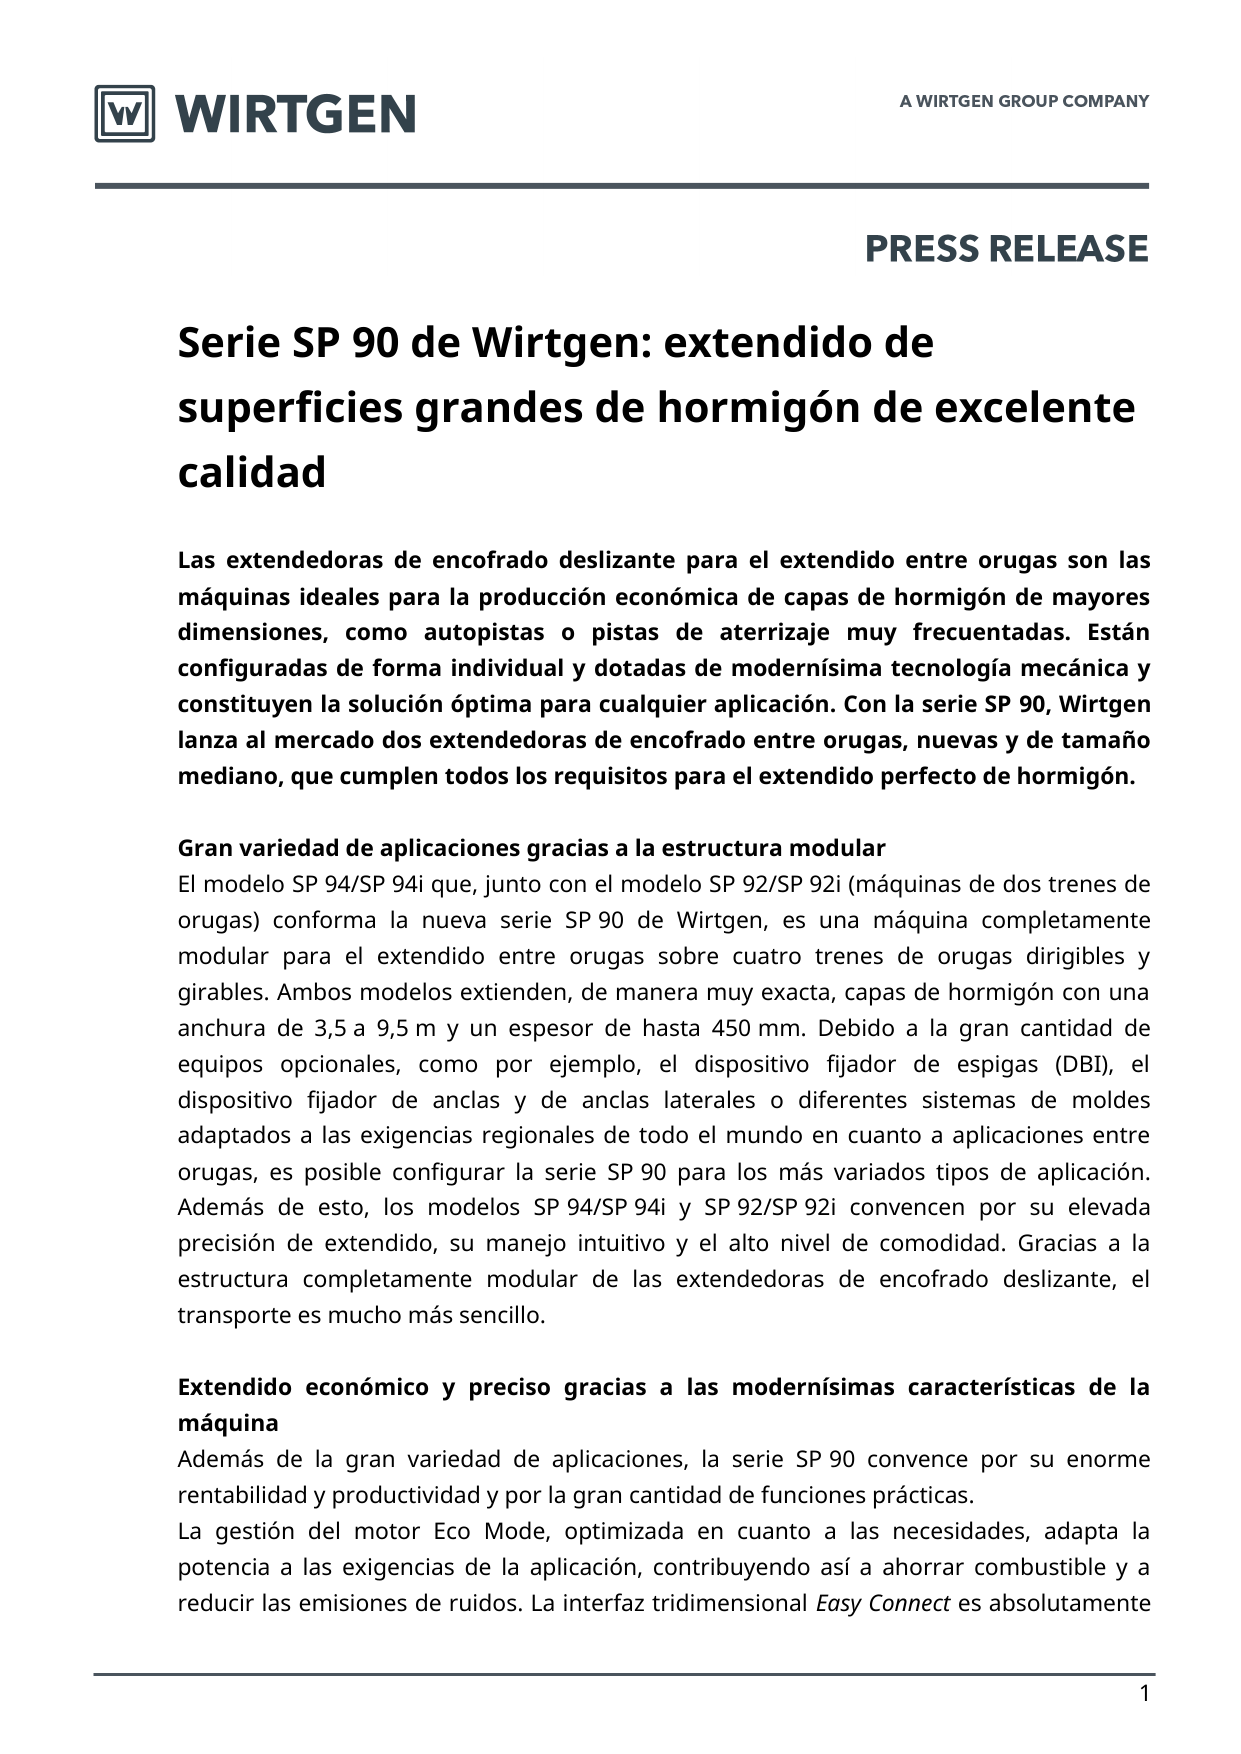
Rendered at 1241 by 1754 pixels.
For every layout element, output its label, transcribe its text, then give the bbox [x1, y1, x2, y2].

picture [65, 1664, 1175, 1684]
picture [75, 57, 1168, 276]
text El modelo SP 94/SP 94i que, junto con el modelo SP 92/SP 92i (máquinas de dos trenes de orugas) conforma la nueva serie SP 90 de Wirtgen, es una máquina completamente modular para el extendido entre orugas sobre cuatro trenes de orugas dirigibles y girables. Ambos modelos extienden, de manera muy exacta, capas de hormigón con una anchura de 3,5 a 9,5 m y un espesor de hasta 450 mm. Debido a la gran cantidad de equipos opcionales, como por ejemplo, el dispositivo fijador de espigas (DBI), el dispositivo fijador de anclas y de anclas laterales o diferentes sistemas de moldes adaptados a las exigencias regionales de todo el mundo en cuanto a aplicaciones entre orugas, es posible configurar la serie SP 90 para los más variados tipos de aplicación. Además de esto, los modelos SP 94/SP 94i y SP 92/SP 92i convencen por su elevada precisión de extendido, su manejo intuitivo y el alto nivel de comodidad. Gracias a la estructura completamente modular de las extendedoras de encofrado deslizante, el transporte es mucho más sencillo. [177, 868, 1152, 1330]
text Serie SP 90 de Wirtgen: extendido de superficies grandes de hormigón de excelente calidad [177, 313, 1152, 500]
text Las extendedoras de encofrado deslizante para el extendido entre orugas son las máquinas ideales para la producción económica de capas de hormigón de mayores dimensiones, como autopistas o pistas de aterrizaje muy frecuentadas. Están configuradas de forma individual y dotadas de modernísima tecnología mecánica y constituyen la solución óptima para cualquier aplicación. Con la serie SP 90, Wirtgen lanza al mercado dos extendedoras de encofrado entre orugas, nuevas y de tamaño mediano, que cumplen todos los requisitos para el extendido perfecto de hormigón. [177, 544, 1152, 791]
text Extendido económico y preciso gracias a las modernísimas características de la máquina [177, 1371, 1152, 1438]
text Además de la gran variedad de aplicaciones, la serie SP 90 convence por su enorme rentabilidad y productividad y por la gran cantidad de funciones prácticas. [177, 1443, 1152, 1510]
text Gran variedad de aplicaciones gracias a la estructura modular [177, 832, 1152, 863]
